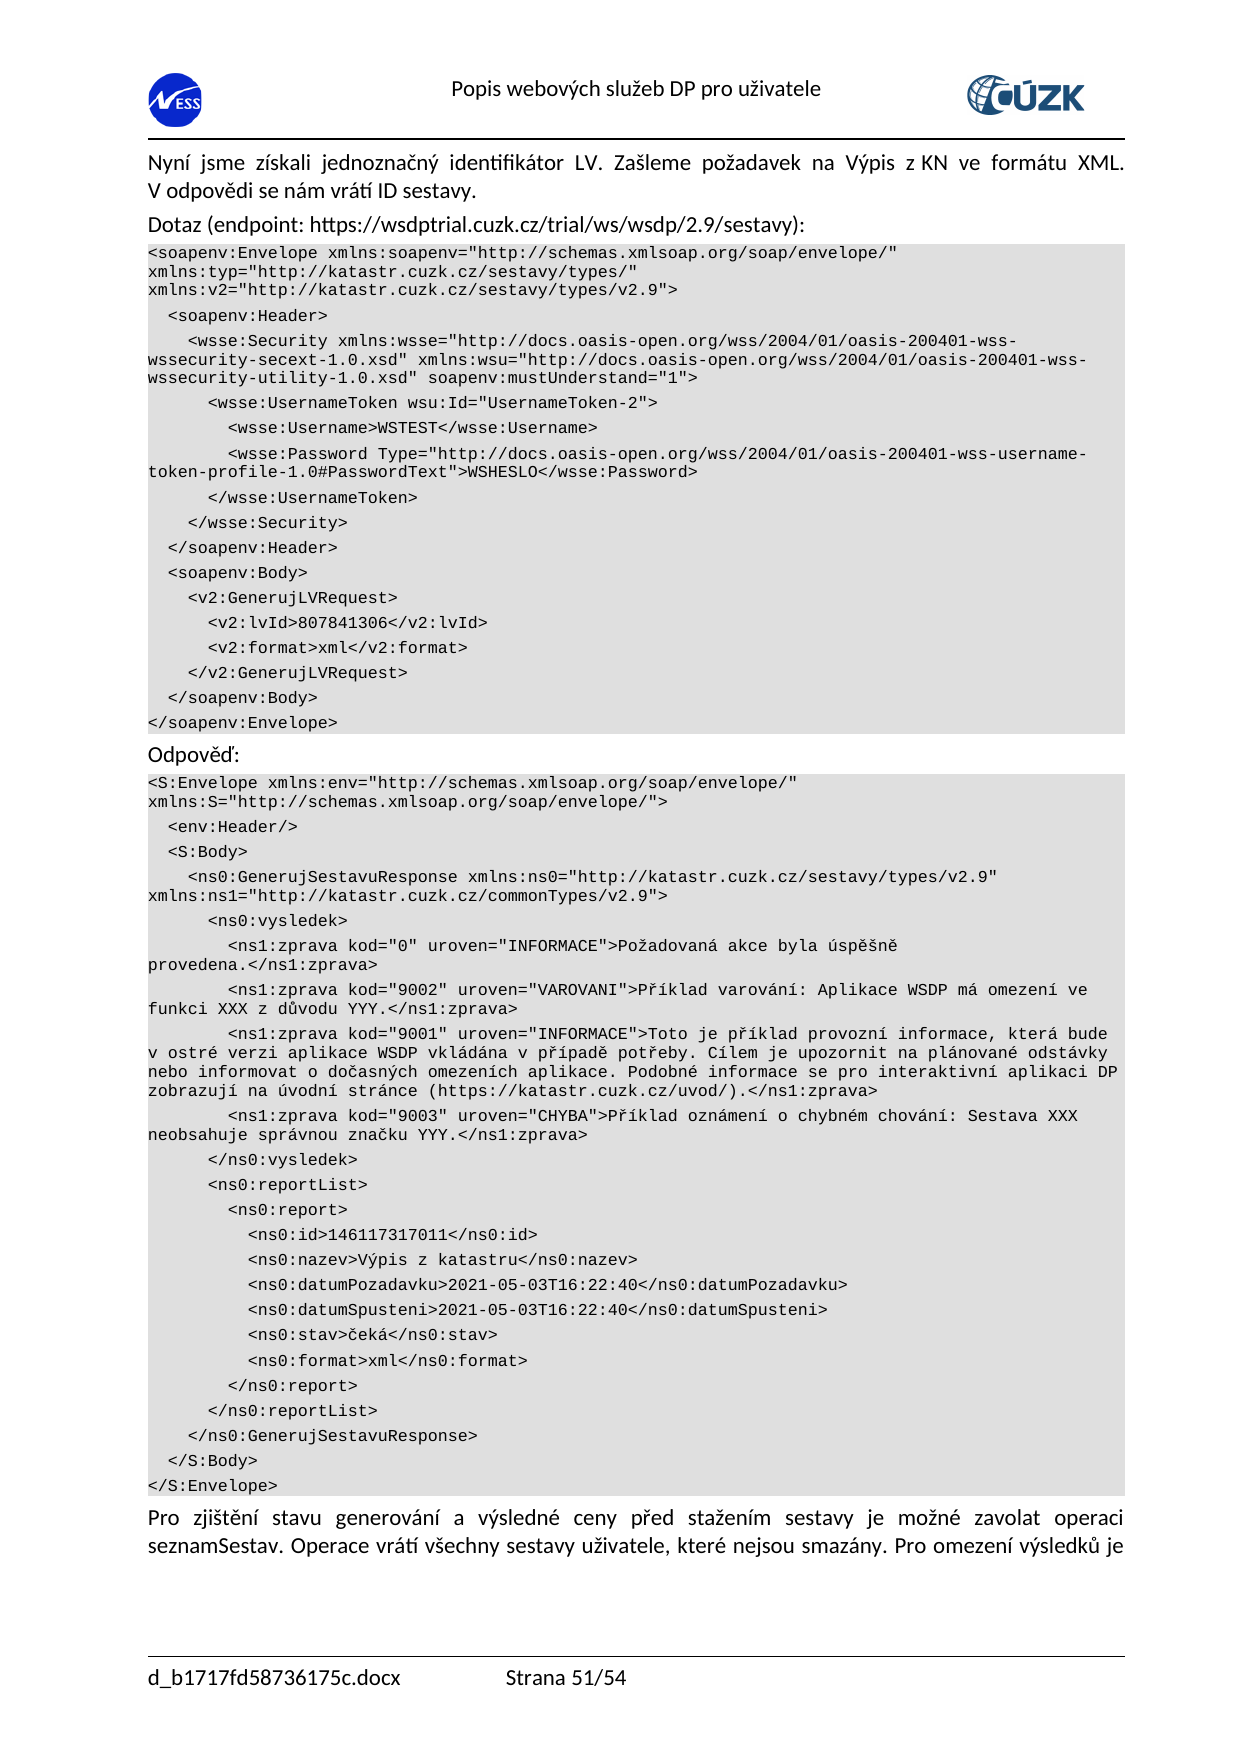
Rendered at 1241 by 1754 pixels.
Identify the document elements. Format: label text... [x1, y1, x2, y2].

text <ns0:datumPozadavku>2021-05-03T16:22:40</ns0:datumPozadavku> [148, 1277, 1125, 1296]
text <ns0:GenerujSestavuResponse xmlns:ns0="http://katastr.cuzk.cz/sestavy/types/v2.9" xmlns:ns1="http://katastr.cuzk.cz/commonTypes/v2.9"> [148, 869, 1125, 906]
text </ns0:GenerujSestavuResponse> [148, 1427, 1125, 1446]
text <ns1:zprava kod="9002" uroven="VAROVANI">Příklad varování: Aplikace WSDP má omezení ve funkci XXX z důvodu YYY.</ns1:zprava> [148, 982, 1125, 1019]
text </S:Envelope> [148, 1478, 1125, 1496]
text <soapenv:Header> [148, 307, 1125, 326]
text <wsse:Password Type="http://docs.oasis-open.org/wss/2004/01/oasis-200401-wss-username-token-profile-1.0#PasswordText">WSHESLO</wsse:Password> [148, 445, 1125, 483]
text <wsse:Username>WSTEST</wsse:Username> [148, 420, 1125, 439]
text </soapenv:Header> [148, 539, 1125, 558]
text <wsse:Security xmlns:wsse="http://docs.oasis-open.org/wss/2004/01/oasis-200401-wss-wssecurity-secext-1.0.xsd" xmlns:wsu="http://docs.oasis-open.org/wss/2004/01/oasis-200401-wss-wssecurity-utility-1.0.xsd" soapenv:mustUnderstand="1"> [148, 332, 1125, 389]
text <S:Body> [148, 843, 1125, 862]
text </soapenv:Body> [148, 690, 1125, 709]
text <ns0:stav>čeká</ns0:stav> [148, 1327, 1125, 1346]
text <ns0:nazev>Výpis z katastru</ns0:nazev> [148, 1252, 1125, 1271]
text <soapenv:Envelope xmlns:soapenv="http://schemas.xmlsoap.org/soap/envelope/" xmlns:typ="http://katastr.cuzk.cz/sestavy/types/" xmlns:v2="http://katastr.cuzk.cz/sestavy/types/v2.9"> [148, 244, 1125, 301]
text </S:Body> [148, 1452, 1125, 1471]
text <ns1:zprava kod="9003" uroven="CHYBA">Příklad oznámení o chybném chování: Sestava XXX neobsahuje správnou značku YYY.</ns1:zprava> [148, 1107, 1125, 1145]
text <v2:format>xml</v2:format> [148, 640, 1125, 659]
text <wsse:UsernameToken wsu:Id="UsernameToken-2"> [148, 395, 1125, 414]
text <v2:GenerujLVRequest> [148, 589, 1125, 608]
picture [148, 73, 202, 127]
picture [967, 75, 1085, 115]
text </ns0:report> [148, 1377, 1125, 1396]
text </soapenv:Envelope> [148, 715, 1125, 734]
text <ns0:format>xml</ns0:format> [148, 1352, 1125, 1371]
text Odpověď: [148, 740, 1125, 768]
text <env:Header/> [148, 818, 1125, 837]
text <ns1:zprava kod="9001" uroven="INFORMACE">Toto je příklad provozní informace, která bude v ostré verzi aplikace WSDP vkládána v případě potřeby. Cílem je upozornit na plánované odstávky nebo informovat o dočasných omezeních aplikace. Podobné informace se pro interaktivní aplikaci DP zobrazují na úvodní stránce (https://katastr.cuzk.cz/uvod/).</ns1:zprava> [148, 1026, 1125, 1101]
text <S:Envelope xmlns:env="http://schemas.xmlsoap.org/soap/envelope/" xmlns:S="http://schemas.xmlsoap.org/soap/envelope/"> [148, 774, 1125, 812]
text </ns0:vysledek> [148, 1151, 1125, 1170]
text <ns0:report> [148, 1201, 1125, 1220]
text <soapenv:Body> [148, 564, 1125, 583]
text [148, 1503, 1125, 1559]
text Nyní jsme získali jednoznačný identifikátor LV. Zašleme požadavek na Výpis z KN ve formátu XML. V odpovědi se nám vrátí ID sestavy. [148, 148, 1125, 204]
text Dotaz (endpoint: https://wsdptrial.cuzk.cz/trial/ws/wsdp/2.9/sestavy): [148, 210, 1125, 238]
text <ns0:datumSpusteni>2021-05-03T16:22:40</ns0:datumSpusteni> [148, 1302, 1125, 1321]
text </v2:GenerujLVRequest> [148, 665, 1125, 684]
text <ns0:vysledek> [148, 913, 1125, 931]
text <v2:lvId>807841306</v2:lvId> [148, 615, 1125, 633]
text <ns0:reportList> [148, 1176, 1125, 1195]
text <ns1:zprava kod="0" uroven="INFORMACE">Požadovaná akce byla úspěšně provedena.</ns1:zprava> [148, 938, 1125, 975]
text <ns0:id>146117317011</ns0:id> [148, 1227, 1125, 1245]
text </wsse:UsernameToken> [148, 489, 1125, 508]
text </wsse:Security> [148, 514, 1125, 533]
text </ns0:reportList> [148, 1402, 1125, 1421]
